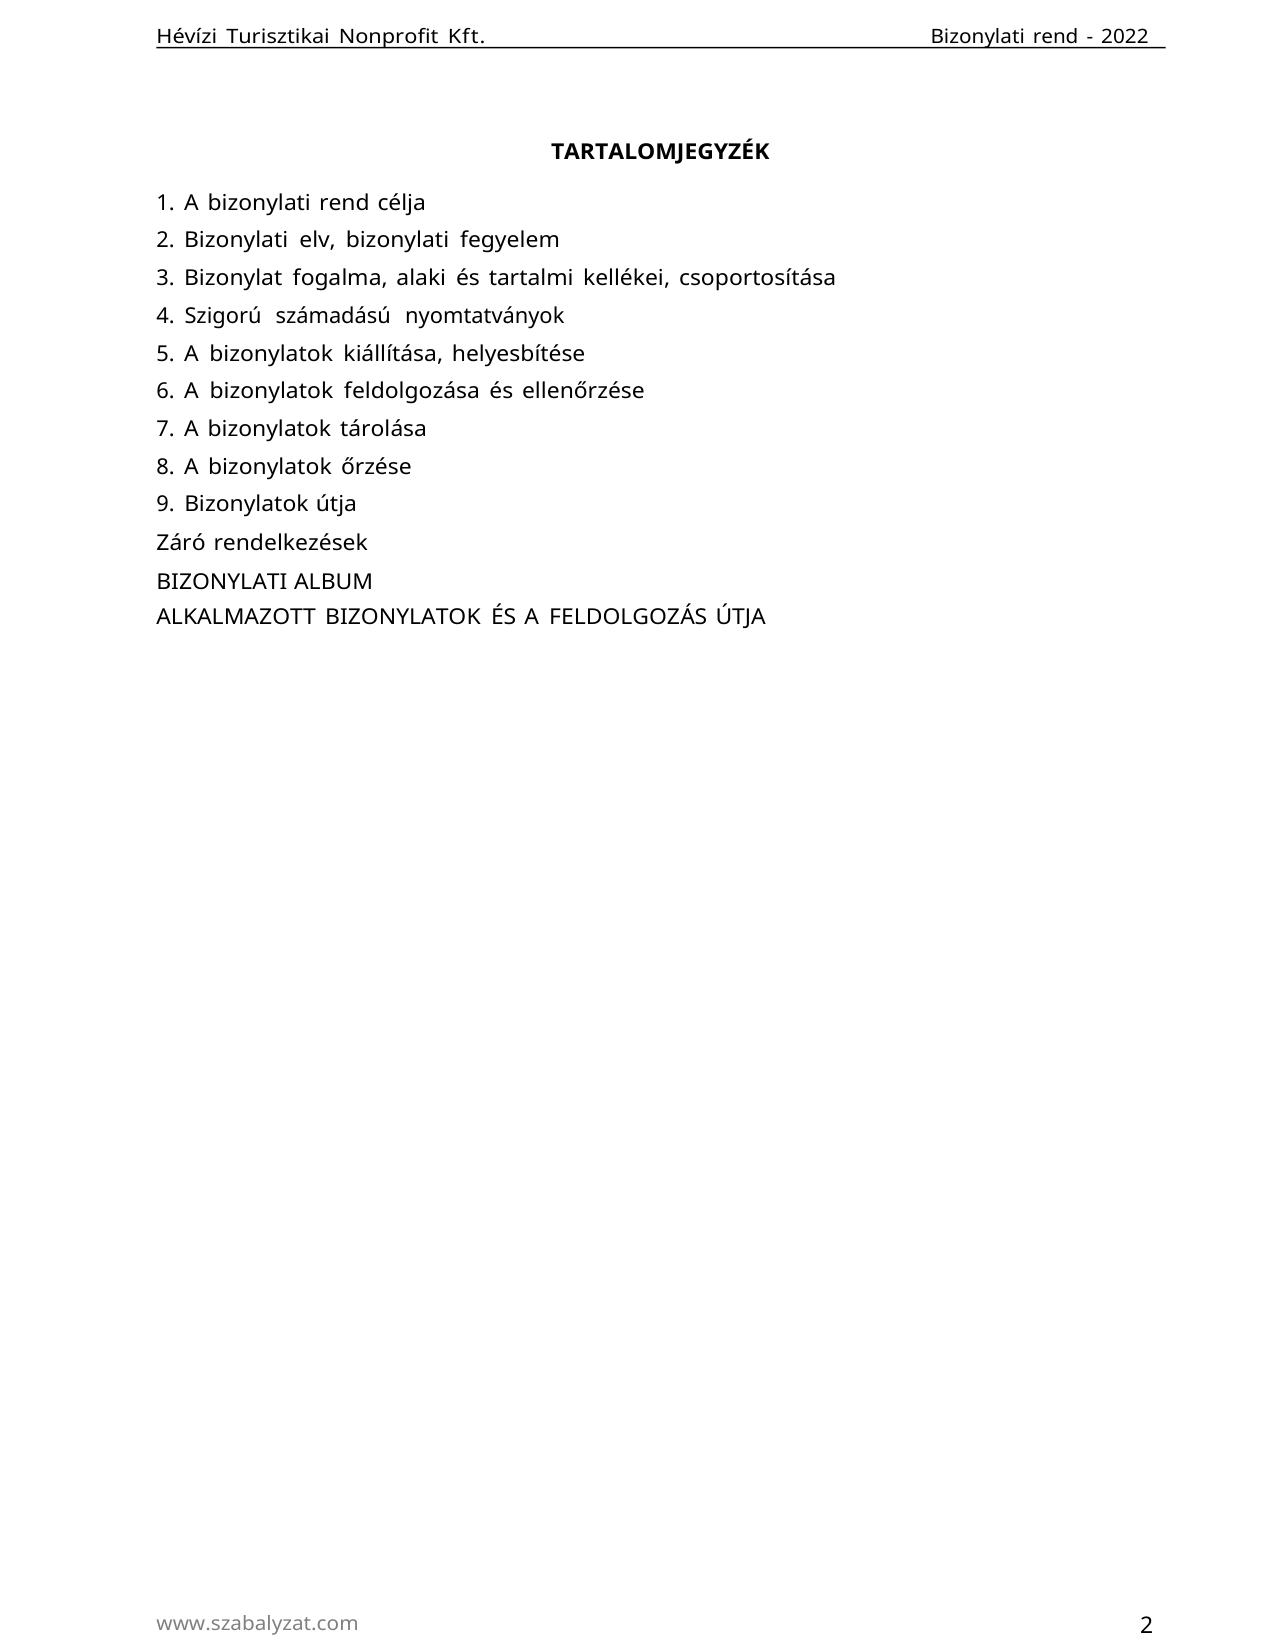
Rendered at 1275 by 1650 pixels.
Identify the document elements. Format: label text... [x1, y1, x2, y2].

list A bizonylatok tárolása [156, 413, 1179, 443]
list Bizonylati elv, bizonylati fegyelem [156, 224, 1179, 254]
list A bizonylati rend célja [156, 187, 1179, 216]
list Szigorú számadású nyomtatványok [156, 300, 1179, 329]
list A bizonylatok kiállítása, helyesbítése [156, 337, 1179, 367]
text ALKALMAZOTT BIZONYLATOK ÉS A FELDOLGOZÁS ÚTJA [156, 604, 1179, 630]
list Bizonylat fogalma, alaki és tartalmi kellékei, csoportosítása [156, 262, 1179, 292]
list A bizonylatok őrzése [156, 451, 1179, 480]
list Bizonylatok útja Záró rendelkezések BIZONYLATI ALBUM [156, 488, 402, 595]
list A bizonylatok feldolgozása és ellenőrzése [156, 375, 1179, 405]
text TARTALOMJEGYZÉK [532, 136, 789, 166]
